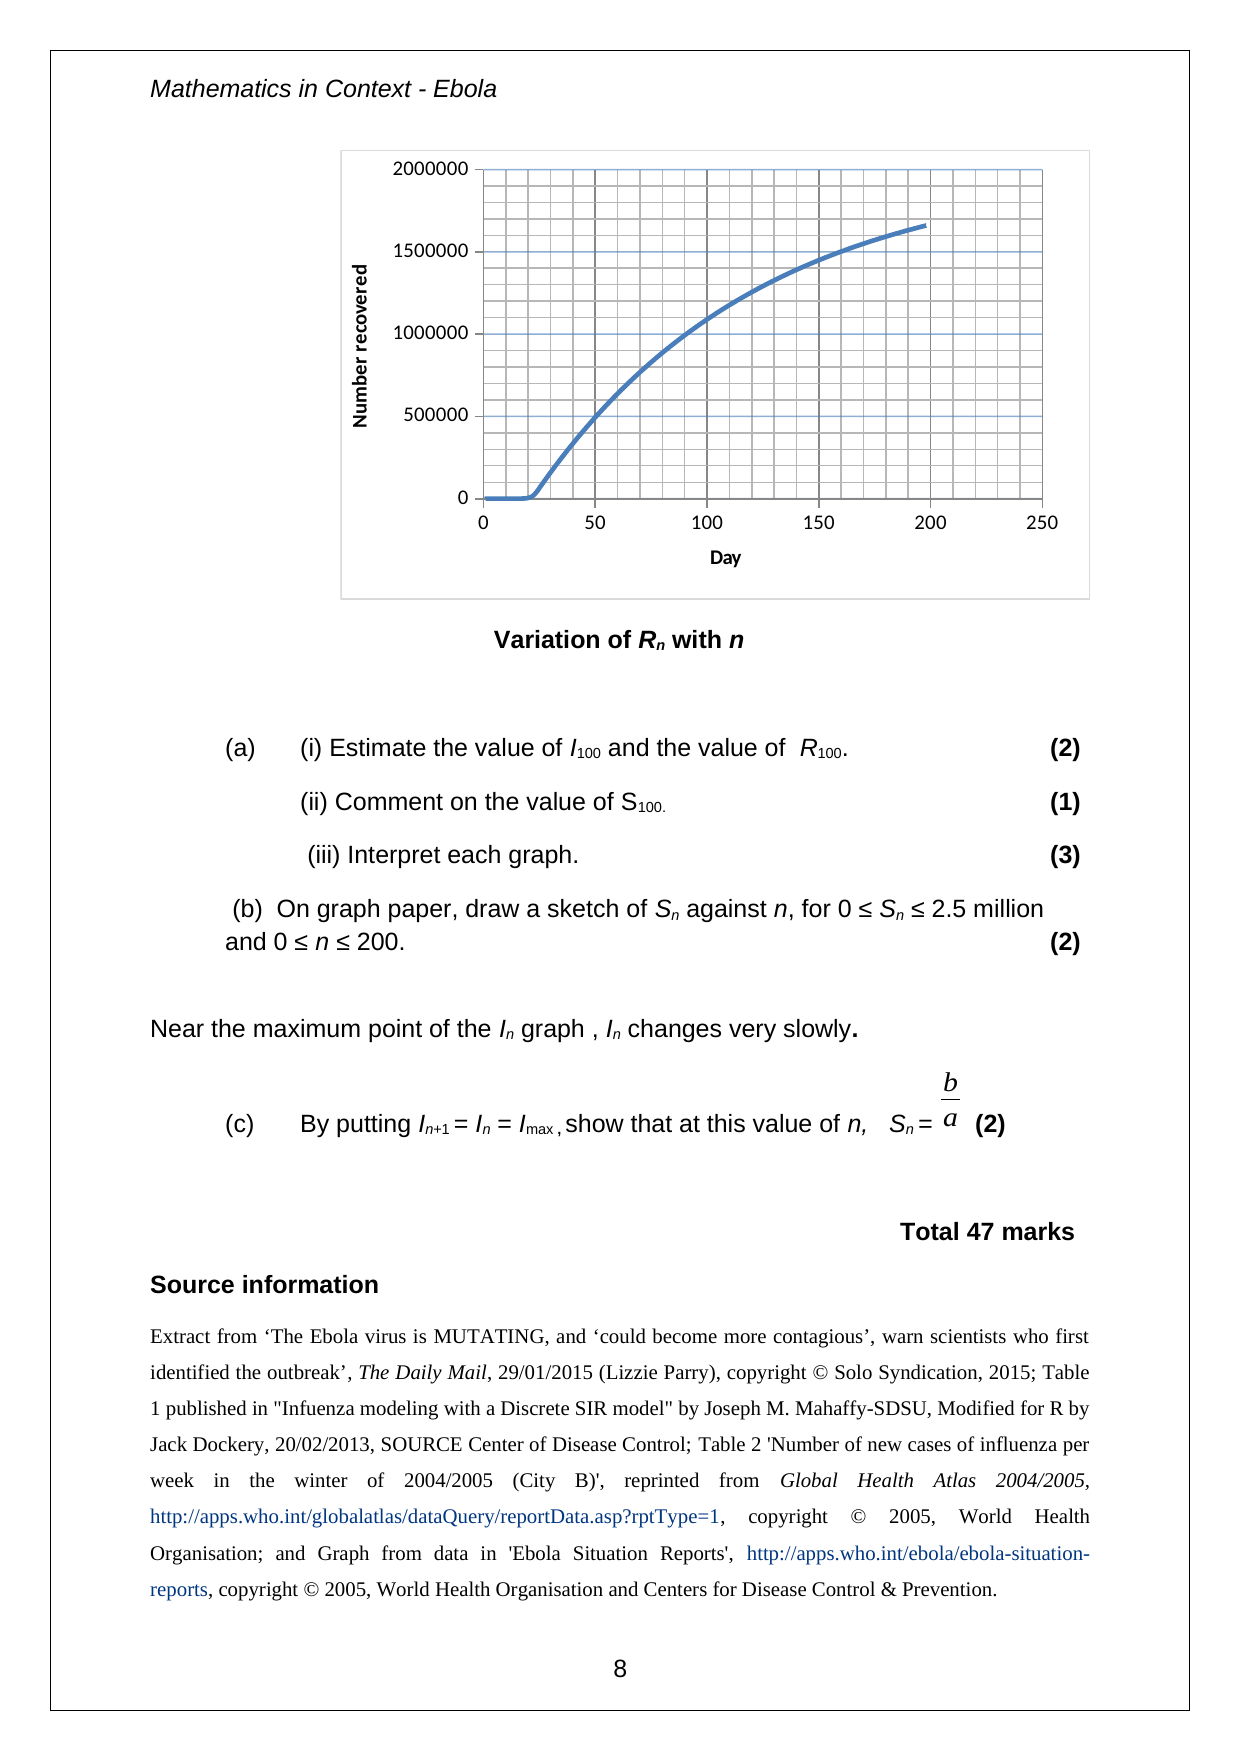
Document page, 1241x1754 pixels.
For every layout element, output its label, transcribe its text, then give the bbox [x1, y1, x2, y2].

text (c) By putting In+1 = In = Imax , show that at this value of n, Sn = (2) [150, 1068, 1090, 1137]
text (b) On graph paper, draw a sketch of Sn against n, for 0 ≤ Sn ≤ 2.5 million and 0 ≤ n ≤ 200. (2) [225, 894, 1090, 989]
text (iii) Interpret each graph. (3) [225, 841, 1090, 869]
text Extract from ‘The Ebola virus is MUTATING, and ‘could become more contagious’, warn scientists who first identified the outbreak’, The Daily Mail, 29/01/2015 (Lizzie Parry), copyright © Solo Syndication, 2015; Table 1 published in "Infuenza modeling with a Discrete SIR model" by Joseph M. Mahaffy-SDSU, Modified for R by Jack Dockery, 20/02/2013, SOURCE Center of Disease Control; Table 2 'Number of new cases of influenza per week in the winter of 2004/2005 (City B)', reprinted from Global Health Atlas 2004/2005, http://apps.who.int/globalatlas/dataQuery/reportData.asp?rptType=1, copyright © 2005, World Health Organisation; and Graph from data in 'Ebola Situation Reports', http://apps.who.int/ebola/ebola-situation-reports, copyright © 2005, World Health Organisation and Centers for Disease Control & Prevention. [150, 1324, 1090, 1601]
text (a) (i) Estimate the value of I100 and the value of R100. (2) [150, 733, 1090, 762]
text Source information [150, 1270, 1090, 1299]
text Variation of Rn with n [150, 625, 1090, 654]
text Total 47 marks [900, 1216, 1090, 1245]
text (ii) Comment on the value of S100. (1) [225, 787, 1090, 815]
text Near the maximum point of the In graph , In changes very slowly. [150, 1014, 1090, 1043]
